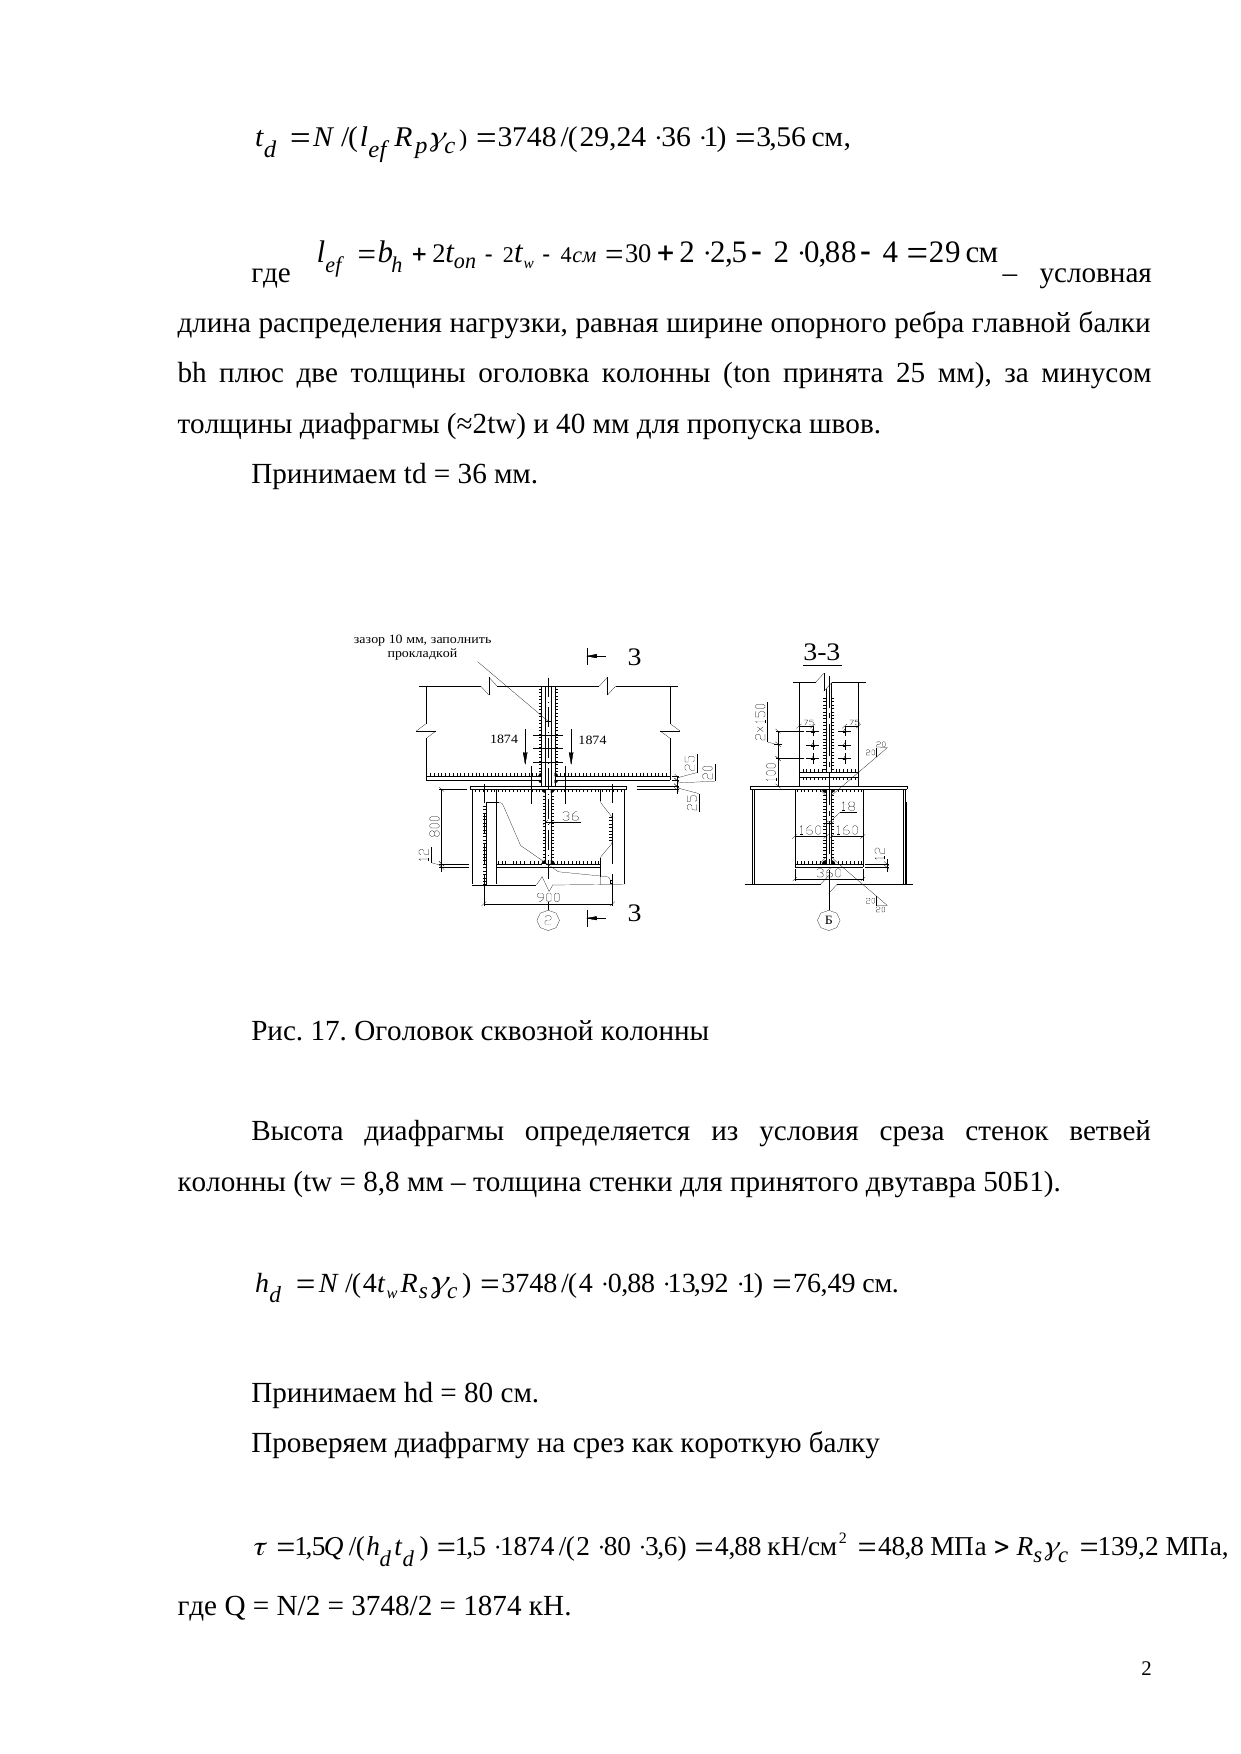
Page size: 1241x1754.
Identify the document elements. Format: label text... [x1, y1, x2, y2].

text Принимаем hd = 80 см. [177, 1375, 1152, 1409]
text Принимаем td = 36 мм. [177, 456, 1152, 490]
text Проверяем диафрагму на срез как короткую балку [177, 1426, 1152, 1459]
text где – условная длина распределения нагрузки, равная ширине опорного ребра главной балки bh плюс две толщины оголовка колонны (ton принята 25 мм), за минусом толщины диафрагмы (≈2tw) и 40 мм для пропуска швов. [177, 235, 1152, 439]
text Рис. 17. Оголовок сквозной колонны [177, 1013, 1152, 1046]
text Высота диафрагмы определяется из условия среза стенок ветвей колонны (tw = 8,8 мм – толщина стенки для принятого двутавра 50Б1). [177, 1113, 1152, 1197]
text где Q = N/2 = 3748/2 = 1874 кН. [177, 1526, 1152, 1622]
